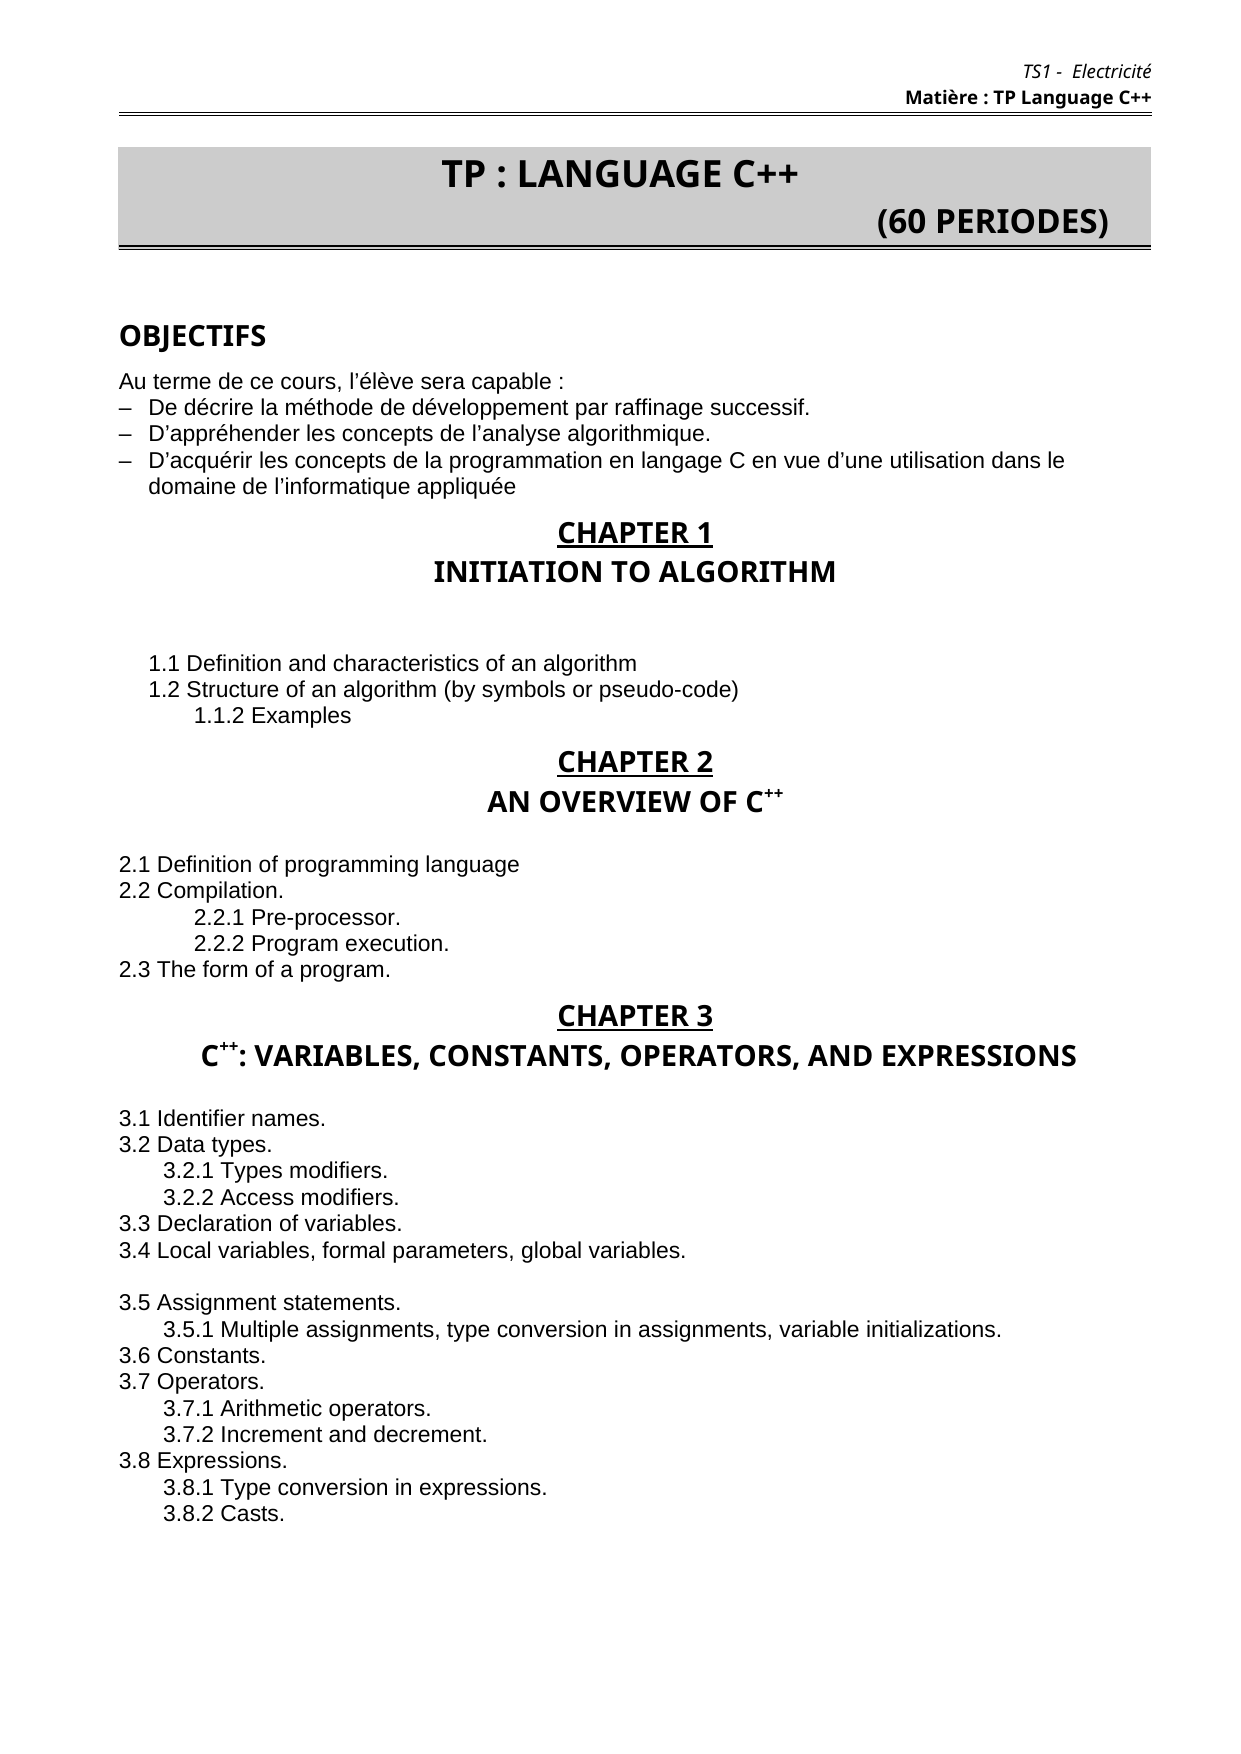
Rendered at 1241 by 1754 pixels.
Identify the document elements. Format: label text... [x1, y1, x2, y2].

text – D’appréhender les concepts de l’analyse algorithmique. [118, 420, 1152, 447]
text 3.1 Identifier names. [118, 1105, 1152, 1131]
text 2.2.1 Pre-processor. [118, 904, 1152, 930]
text 3.6 Constants. [118, 1342, 1152, 1368]
text 3.5 Assignment statements. [118, 1289, 1152, 1316]
text 3.7.2 Increment and decrement. [163, 1421, 1152, 1447]
text – De décrire la méthode de développement par raffinage successif. [118, 394, 1152, 420]
text 3.5.1 Multiple assignments, type conversion in assignments, variable initializations. [163, 1316, 1152, 1342]
text 3.3 Declaration of variables. [118, 1210, 1152, 1237]
subtitle Objectifs [118, 316, 1152, 355]
text 1.1 Definition and characteristics of an algorithm [148, 650, 1152, 676]
text 1.1.2 Examples [118, 702, 1152, 729]
title Chapter 1 Initiation to Algorithm [118, 512, 1152, 591]
text 3.4 Local variables, formal parameters, global variables. [118, 1237, 1152, 1263]
text 3.8 Expressions. [118, 1447, 1152, 1474]
text 2.3 The form of a program. [118, 956, 1152, 983]
text 2.2 Compilation. [118, 877, 1152, 904]
text 3.7.1 Arithmetic operators. [163, 1395, 1152, 1421]
text 3.2.2 Access modifiers. [163, 1184, 1152, 1210]
text – D’acquérir les concepts de la programmation en langage C en vue d’une utilisation dans le domaine de l’informatique appliquée [118, 447, 1152, 499]
text 1.2 Structure of an algorithm (by symbols or pseudo-code) [118, 676, 1152, 702]
text 2.2.2 Program execution. [118, 930, 1152, 956]
text 3.8.2 Casts. [163, 1500, 1152, 1526]
title Chapter 2 an overview of C++ [118, 741, 1152, 821]
title Chapter 3 C++: variables, constants, operators, and expressions [118, 995, 1152, 1074]
text Au terme de ce cours, l’élève sera capable : [118, 368, 1152, 394]
text 3.2.1 Types modifiers. [163, 1157, 1152, 1184]
text 2.1 Definition of programming language [118, 851, 1152, 877]
text 3.2 Data types. [118, 1131, 1152, 1157]
subtitle TP : LANGUAGE C++ (60 periodes) [118, 147, 1151, 250]
text 3.7 Operators. [118, 1368, 1152, 1395]
text 3.8.1 Type conversion in expressions. [163, 1474, 1152, 1500]
